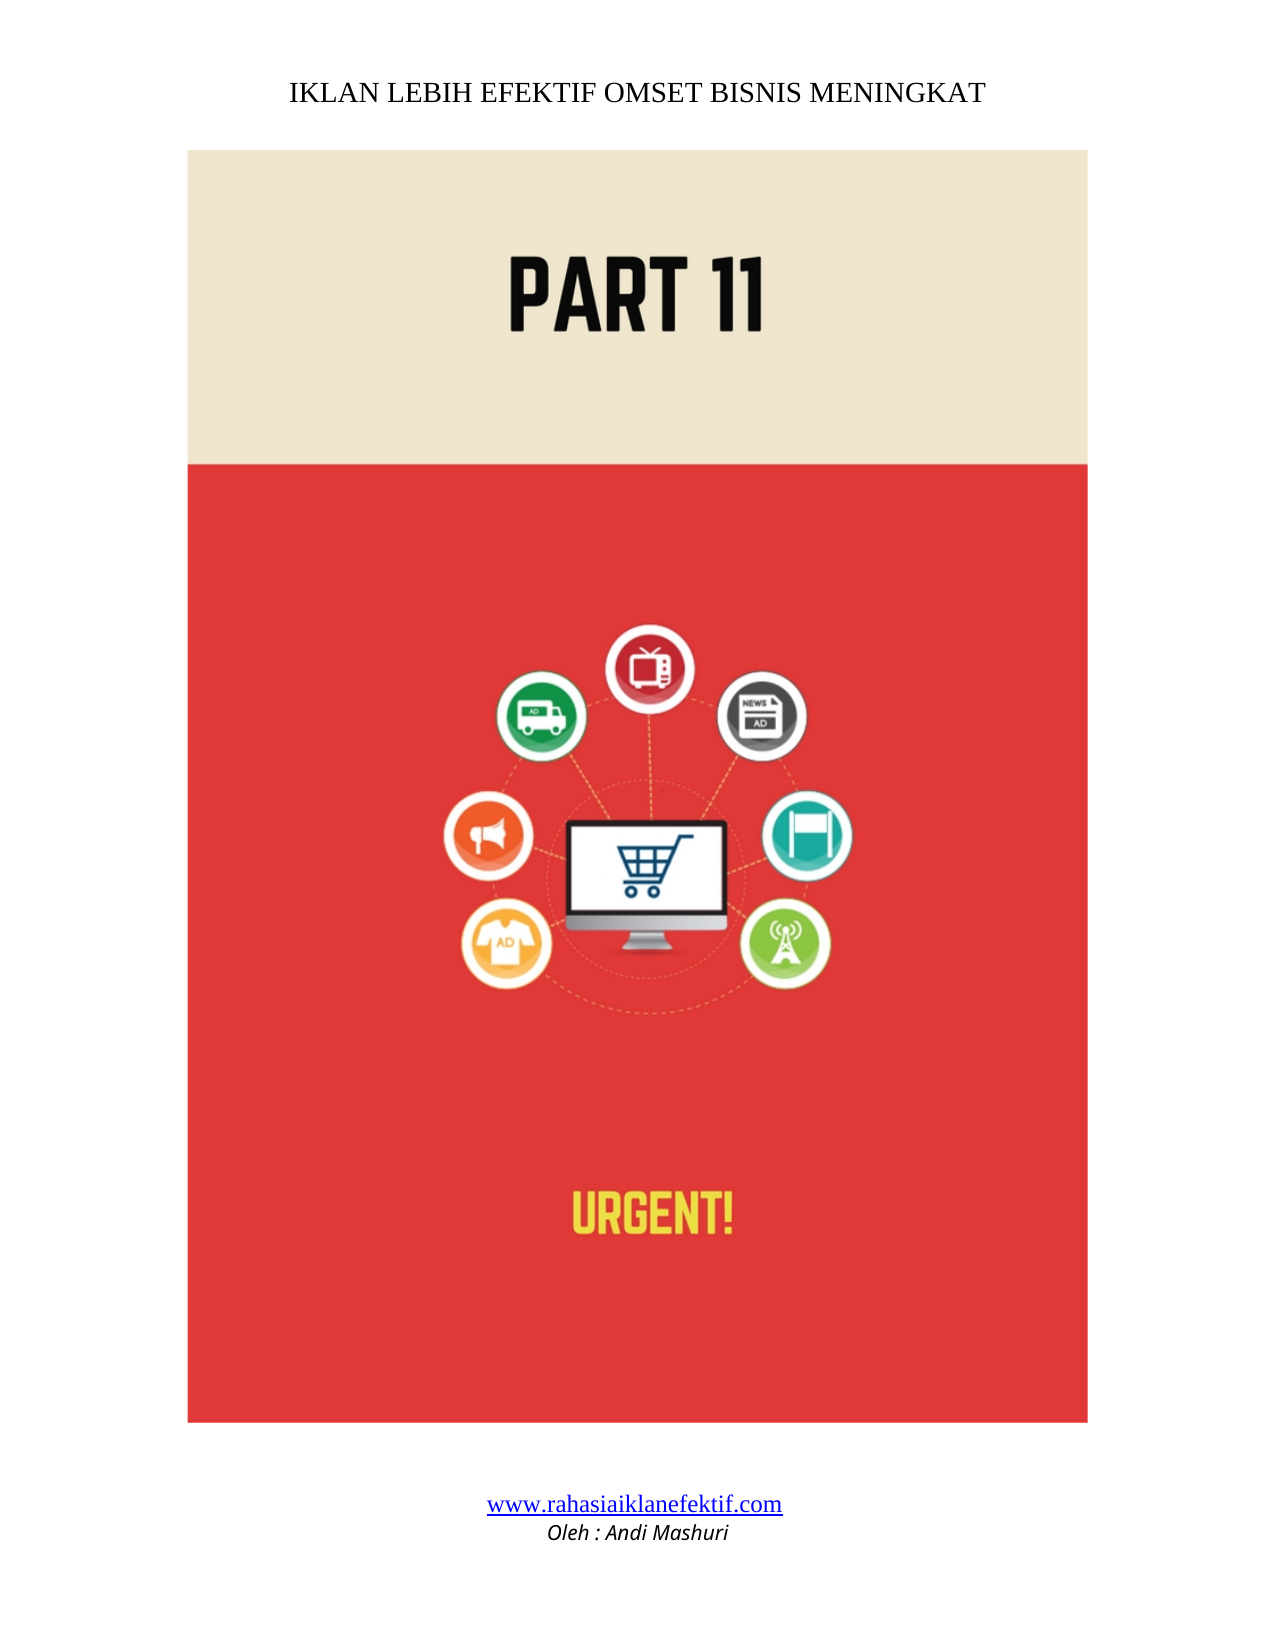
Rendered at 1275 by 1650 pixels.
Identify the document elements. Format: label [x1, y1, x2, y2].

picture [187, 150, 1088, 1423]
